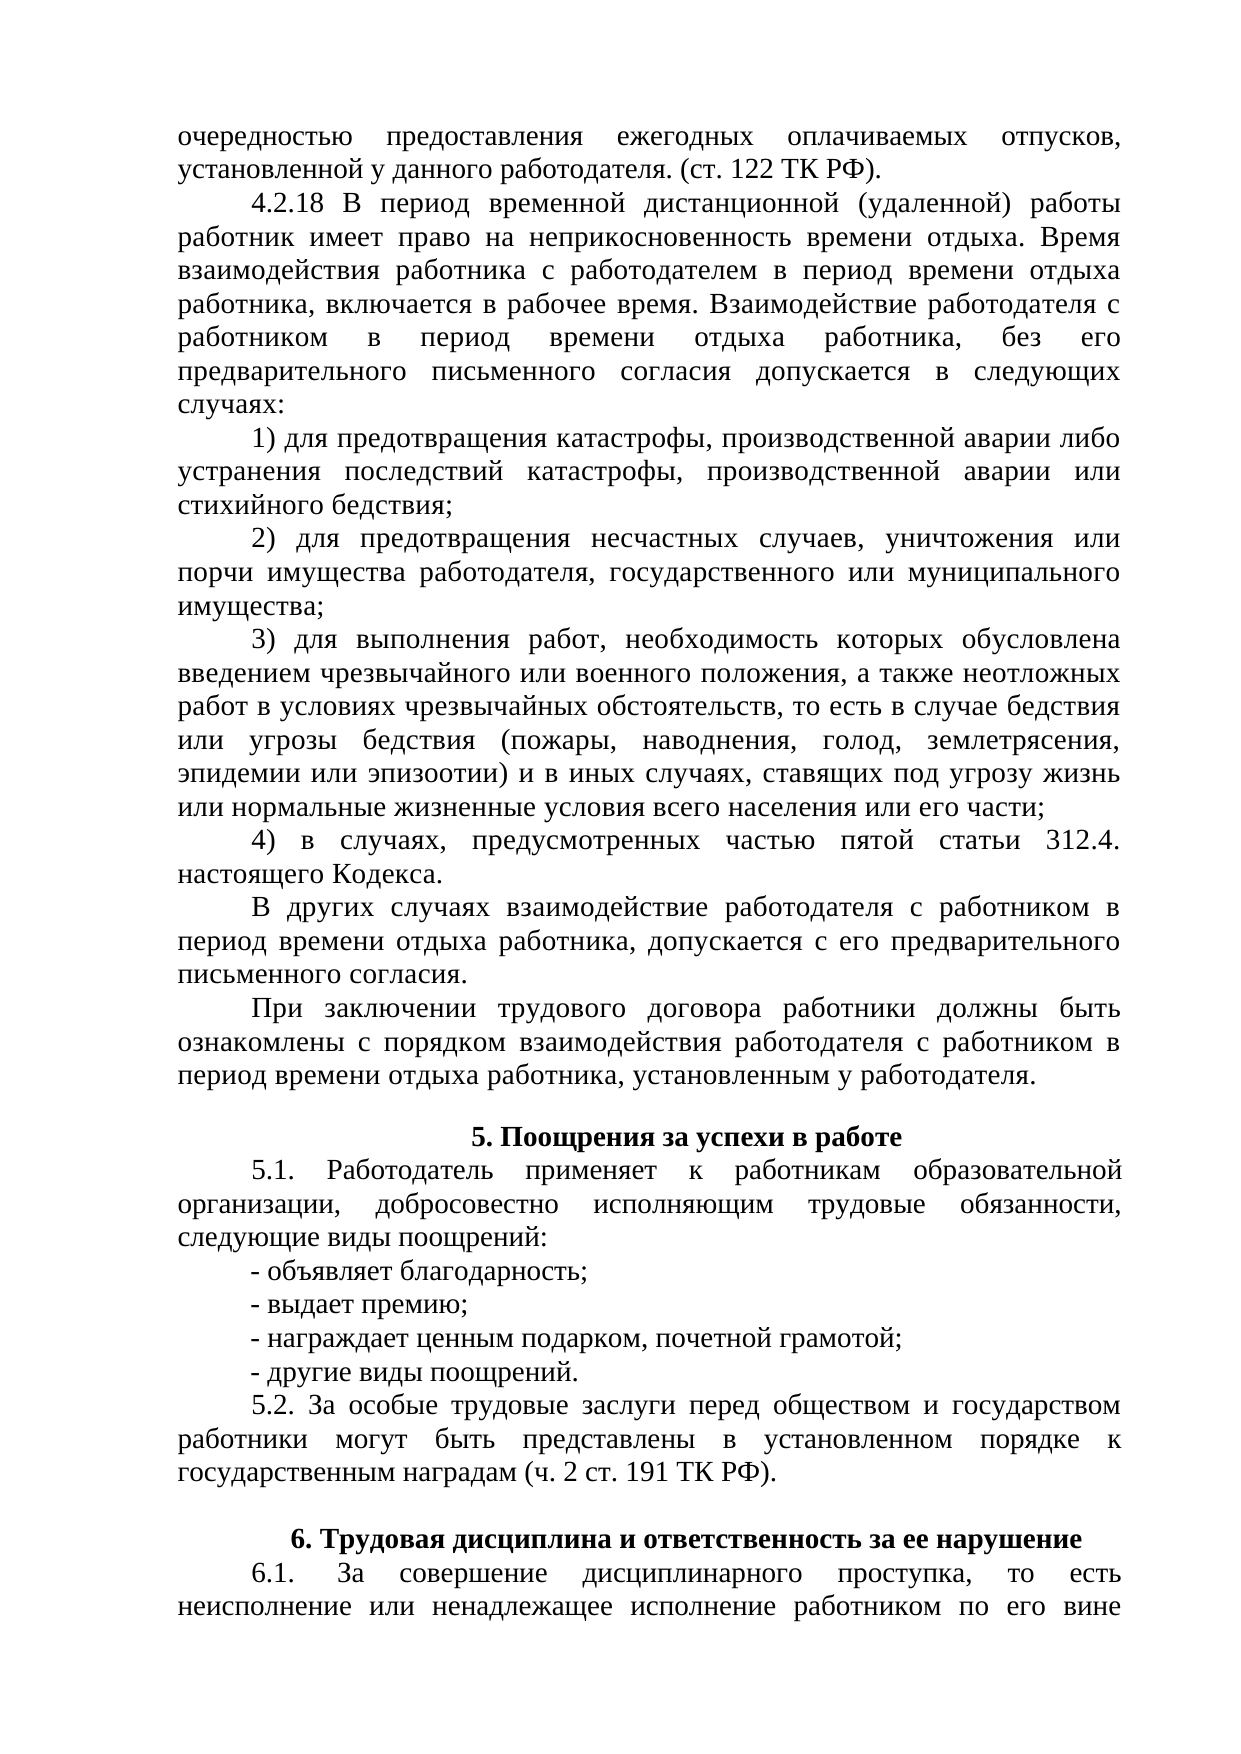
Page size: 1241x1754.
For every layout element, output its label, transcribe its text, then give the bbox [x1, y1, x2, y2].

text 2) для предотвращения несчастных случаев, уничтожения или порчи имущества работодателя, государственного или муниципального имущества; [177, 521, 1122, 621]
text 5. Поощрения за успехи в работе [177, 1119, 1122, 1152]
text - награждает ценным подарком, почетной грамотой; [177, 1320, 1122, 1354]
text - выдает премию; [177, 1287, 1122, 1320]
text При заключении трудового договора работники должны быть ознакомлены с порядком взаимодействия работодателя с работником в период времени отдыха работника, установленным у работодателя. [177, 990, 1122, 1091]
text 4) в случаях, предусмотренных частью пятой статьи 312.4. настоящего Кодекса. [177, 822, 1122, 889]
text 5.1. Работодатель применяет к работникам образовательной организации, добросовестно исполняющим трудовые обязанности, следующие виды поощрений: [177, 1152, 1122, 1253]
text 3) для выполнения работ, необходимость которых обусловлена введением чрезвычайного или военного положения, а также неотложных работ в условиях чрезвычайных обстоятельств, то есть в случае бедствия или угрозы бедствия (пожары, наводнения, голод, землетрясения, эпидемии или эпизоотии) и в иных случаях, ставящих под угрозу жизнь или нормальные жизненные условия всего населения или его части; [177, 621, 1122, 822]
text В других случаях взаимодействие работодателя с работником в период времени отдыха работника, допускается с его предварительного письменного согласия. [177, 889, 1122, 990]
text 6. Трудовая дисциплина и ответственность за ее нарушение [177, 1521, 1122, 1555]
text 1) для предотвращения катастрофы, производственной аварии либо устранения последствий катастрофы, производственной аварии или стихийного бедствия; [177, 420, 1122, 521]
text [177, 118, 1122, 185]
text 4.2.18 В период временной дистанционной (удаленной) работы работник имеет право на неприкосновенность времени отдыха. Время взаимодействия работника с работодателем в период времени отдыха работника, включается в рабочее время. Взаимодействие работодателя с работником в период времени отдыха работника, без его предварительного письменного согласия допускается в следующих случаях: [177, 185, 1122, 420]
text 5.2. За особые трудовые заслуги перед обществом и государством работники могут быть представлены в установленном порядке к государственным наградам (ч. 2 ст. 191 ТК РФ). [177, 1387, 1122, 1488]
text - объявляет благодарность; [177, 1253, 1122, 1287]
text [177, 1555, 1122, 1622]
text - другие виды поощрений. [177, 1354, 1122, 1387]
